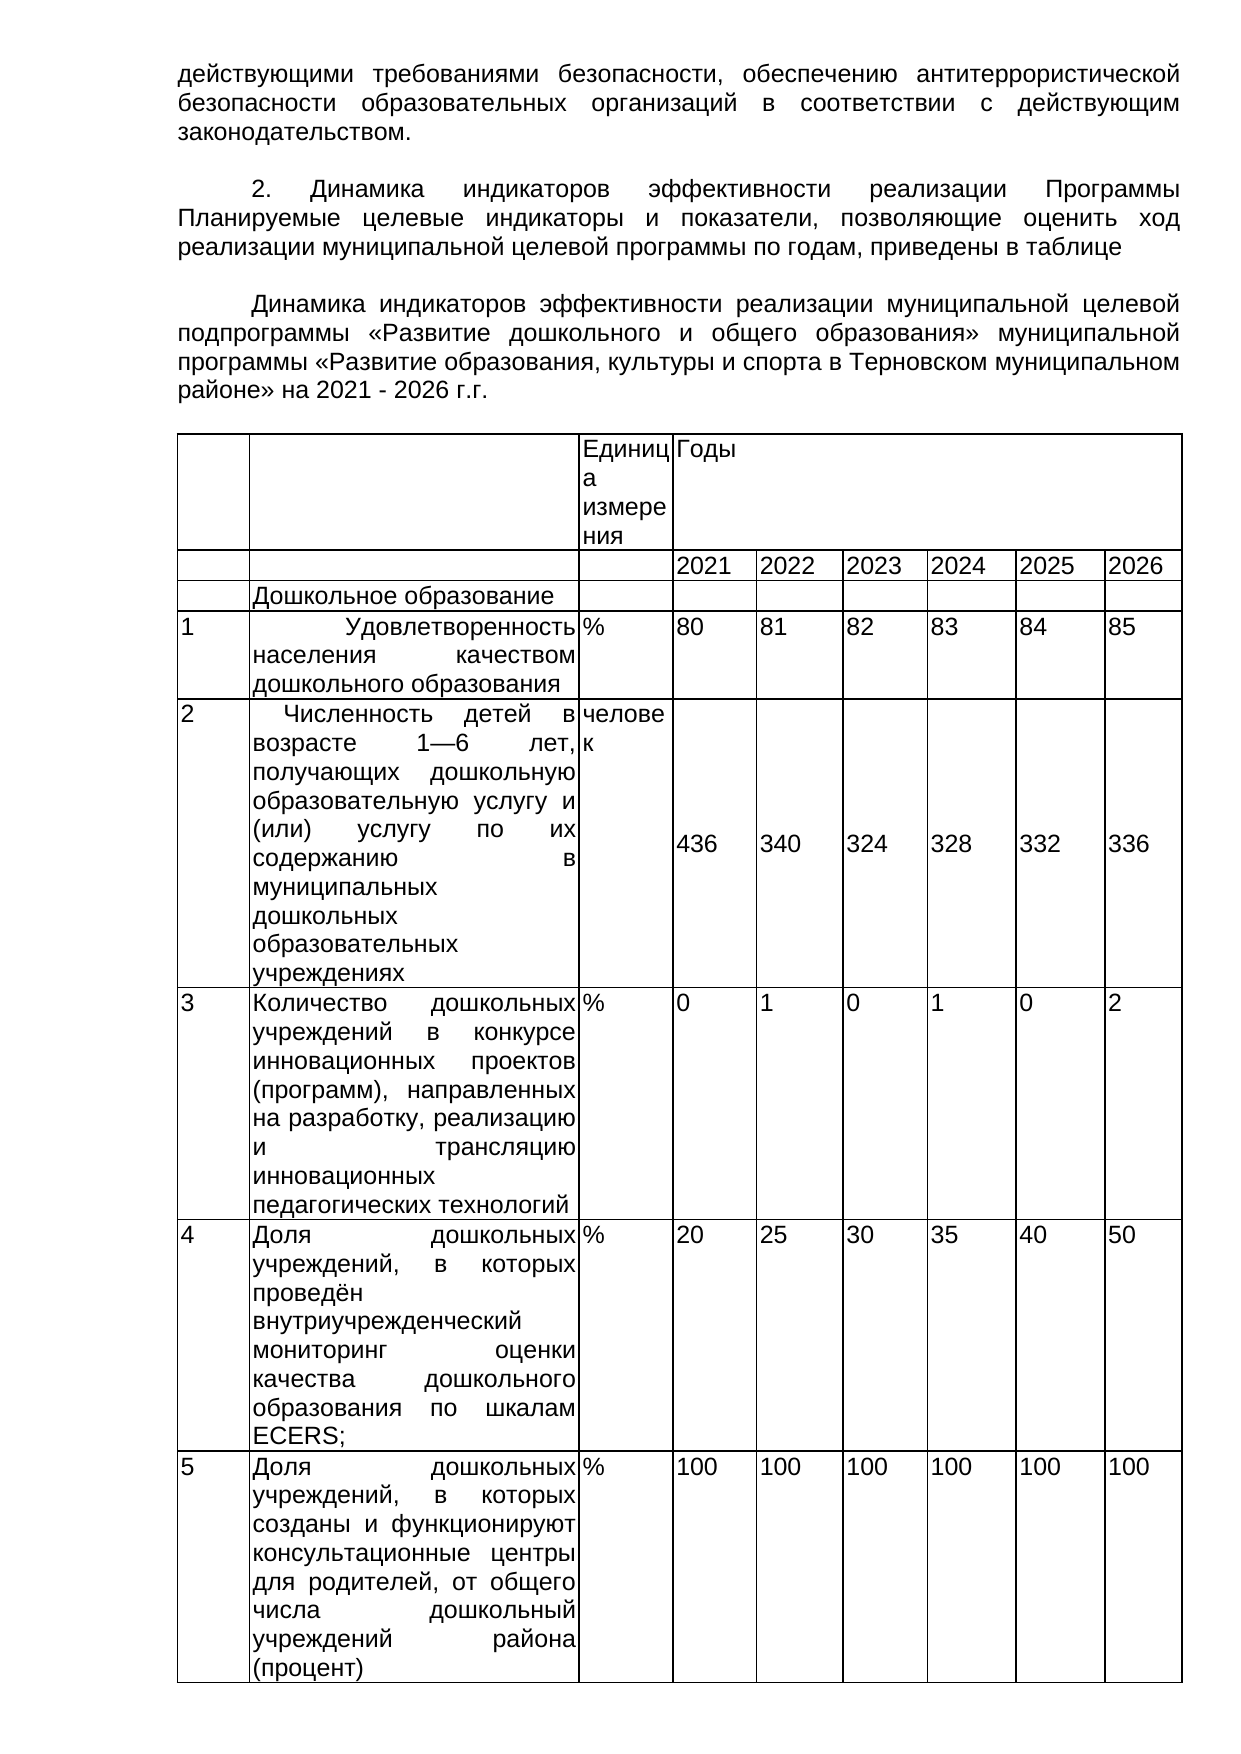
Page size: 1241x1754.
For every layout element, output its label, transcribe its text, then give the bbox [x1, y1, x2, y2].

table_cell 82 [844, 612, 927, 698]
table_cell 2026 [1106, 551, 1181, 580]
table_cell 80 [674, 612, 756, 698]
text Динамика индикаторов эффективности реализации муниципальной целевой подпрограммы «Развитие дошкольного и общего образования» муниципальной программы «Развитие образования, культуры и спорта в Терновском муниципальном районе» на 2021 - 2026 г.г. [177, 289, 1181, 404]
table_cell Количество дошкольных учреждений в конкурсе инновационных проектов (программ), направленных на разработку, реализацию и трансляцию инновационных педагогических технологий [250, 988, 578, 1218]
table_cell Доля дошкольных учреждений, в которых проведён внутриучрежденческий мониторинг оценки качества дошкольного образования по шкалам ECERS; [250, 1220, 578, 1450]
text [177, 59, 1181, 145]
table_cell 436 [674, 700, 756, 987]
table_cell 100 [1106, 1452, 1181, 1682]
table_header Единица измерения [580, 435, 672, 549]
table_cell [757, 581, 842, 610]
table_cell Дошкольное образование [250, 581, 578, 610]
table_cell 85 [1106, 612, 1181, 698]
table_cell 328 [928, 700, 1015, 987]
table_cell 25 [757, 1220, 842, 1450]
table_cell [844, 581, 927, 610]
table_cell 83 [928, 612, 1015, 698]
table_cell 332 [1017, 700, 1104, 987]
table_cell 0 [1017, 988, 1104, 1218]
table_cell 1 [928, 988, 1015, 1218]
table_cell 2 [178, 700, 249, 987]
table_cell 100 [844, 1452, 927, 1682]
table_cell 100 [674, 1452, 756, 1682]
table_cell 40 [1017, 1220, 1104, 1450]
table_cell 50 [1106, 1220, 1181, 1450]
table_cell 340 [757, 700, 842, 987]
table_cell 0 [674, 988, 756, 1218]
table_cell [580, 551, 672, 580]
table_cell [674, 581, 756, 610]
table_cell % [580, 988, 672, 1218]
table_cell 3 [178, 988, 249, 1218]
table_cell человек [580, 700, 672, 987]
table_cell 84 [1017, 612, 1104, 698]
table_cell 100 [757, 1452, 842, 1682]
table_cell 2022 [757, 551, 842, 580]
table_cell [250, 551, 578, 580]
table_cell 20 [674, 1220, 756, 1450]
table_cell [178, 551, 249, 580]
table_cell 2025 [1017, 551, 1104, 580]
table_cell Численность детей в возрасте 1—6 лет, получающих дошкольную образовательную услугу и (или) услугу по их содержанию в муниципальных дошкольных образовательных учреждениях [250, 700, 578, 987]
table_cell 81 [757, 612, 842, 698]
table_cell [178, 581, 249, 610]
table_cell Доля дошкольных учреждений, в которых созданы и функционируют консультационные центры для родителей, от общего числа дошкольный учреждений района (процент) [250, 1452, 578, 1682]
table_cell Удовлетворенность населения качеством дошкольного образования [250, 612, 578, 698]
table_cell 4 [178, 1220, 249, 1450]
table_cell [1106, 581, 1181, 610]
table_cell 0 [844, 988, 927, 1218]
table_cell 2024 [928, 551, 1015, 580]
table_cell 5 [178, 1452, 249, 1682]
table_cell 2 [1106, 988, 1181, 1218]
table_cell [1017, 581, 1104, 610]
table_cell 1 [757, 988, 842, 1218]
text 2. Динамика индикаторов эффективности реализации Программы Планируемые целевые индикаторы и показатели, позволяющие оценить ход реализации муниципальной целевой программы по годам, приведены в таблице [177, 174, 1181, 260]
table_cell % [580, 1452, 672, 1682]
table_header [250, 435, 578, 549]
table_cell 35 [928, 1220, 1015, 1450]
table_header Годы [674, 435, 1181, 549]
table_cell 1 [178, 612, 249, 698]
table_cell 100 [928, 1452, 1015, 1682]
table_cell 2023 [844, 551, 927, 580]
table_cell [580, 581, 672, 610]
table_cell % [580, 1220, 672, 1450]
table_cell 336 [1106, 700, 1181, 987]
table_cell 2021 [674, 551, 756, 580]
table_cell 324 [844, 700, 927, 987]
table_cell % [580, 612, 672, 698]
table_cell 100 [1017, 1452, 1104, 1682]
table_cell 30 [844, 1220, 927, 1450]
table_cell [928, 581, 1015, 610]
table_header [178, 435, 249, 549]
